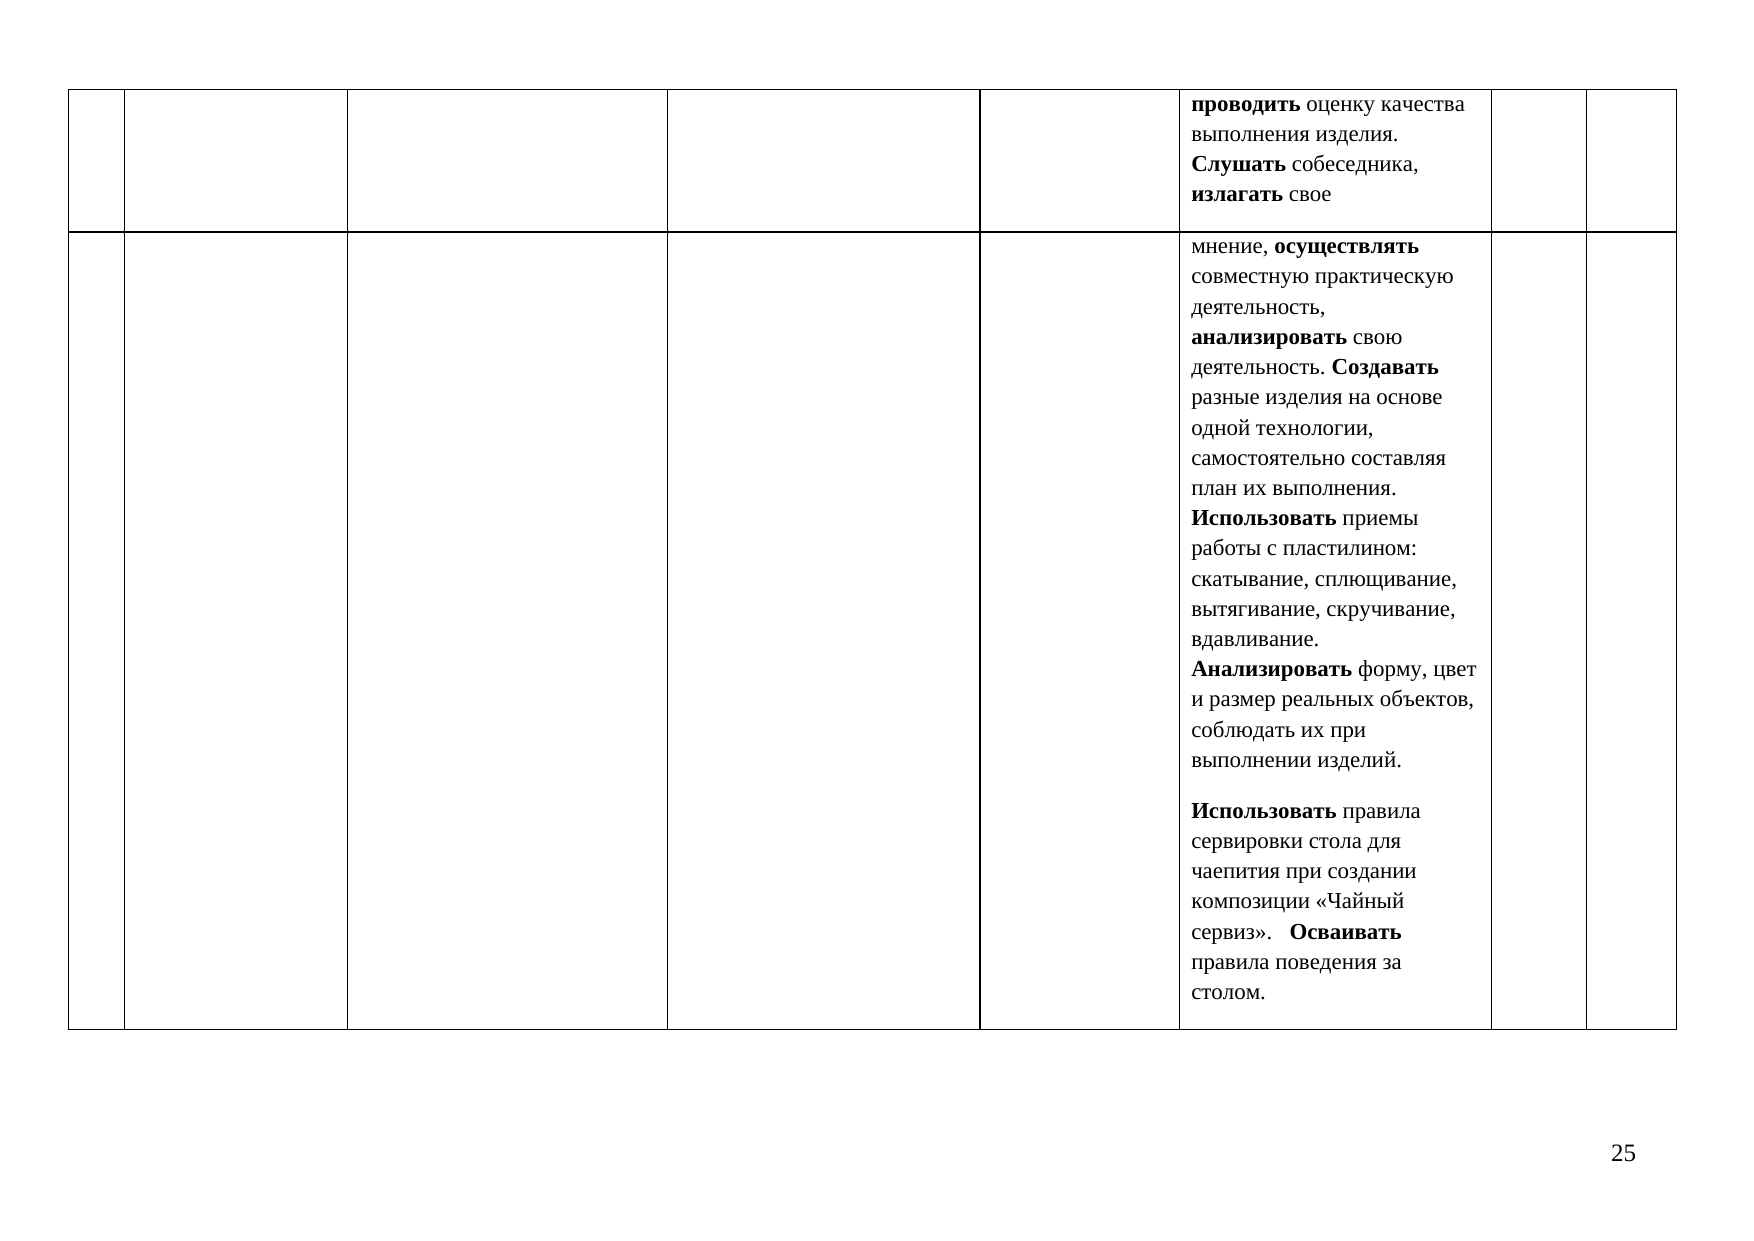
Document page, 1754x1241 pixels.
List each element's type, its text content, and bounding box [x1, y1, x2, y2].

table_cell [69, 233, 124, 1029]
table_cell [1587, 90, 1676, 231]
table_cell [1492, 90, 1586, 231]
table_cell [125, 233, 347, 1029]
table_cell [1492, 233, 1586, 1029]
table_cell [668, 233, 979, 1029]
table_cell мнение, осуществлять совместную практическую деятельность, анализировать свою деятельность. Создавать разные изделия на основе одной технологии, самостоятельно составляя план их выполнения. Использовать приемы работы с пластилином: скатывание, сплющивание, вытягивание, скручивание, вдавливание. Анализировать форму, цвет и размер реальных объектов, соблюдать их при выполнении изделий. Использовать правила сервировки стола для чаепития при создании композиции «Чайный сервиз». Осваивать правила поведения за столом. [1180, 233, 1491, 1029]
table_cell [348, 233, 667, 1029]
table_cell [1587, 233, 1676, 1029]
table_cell [981, 233, 1179, 1029]
